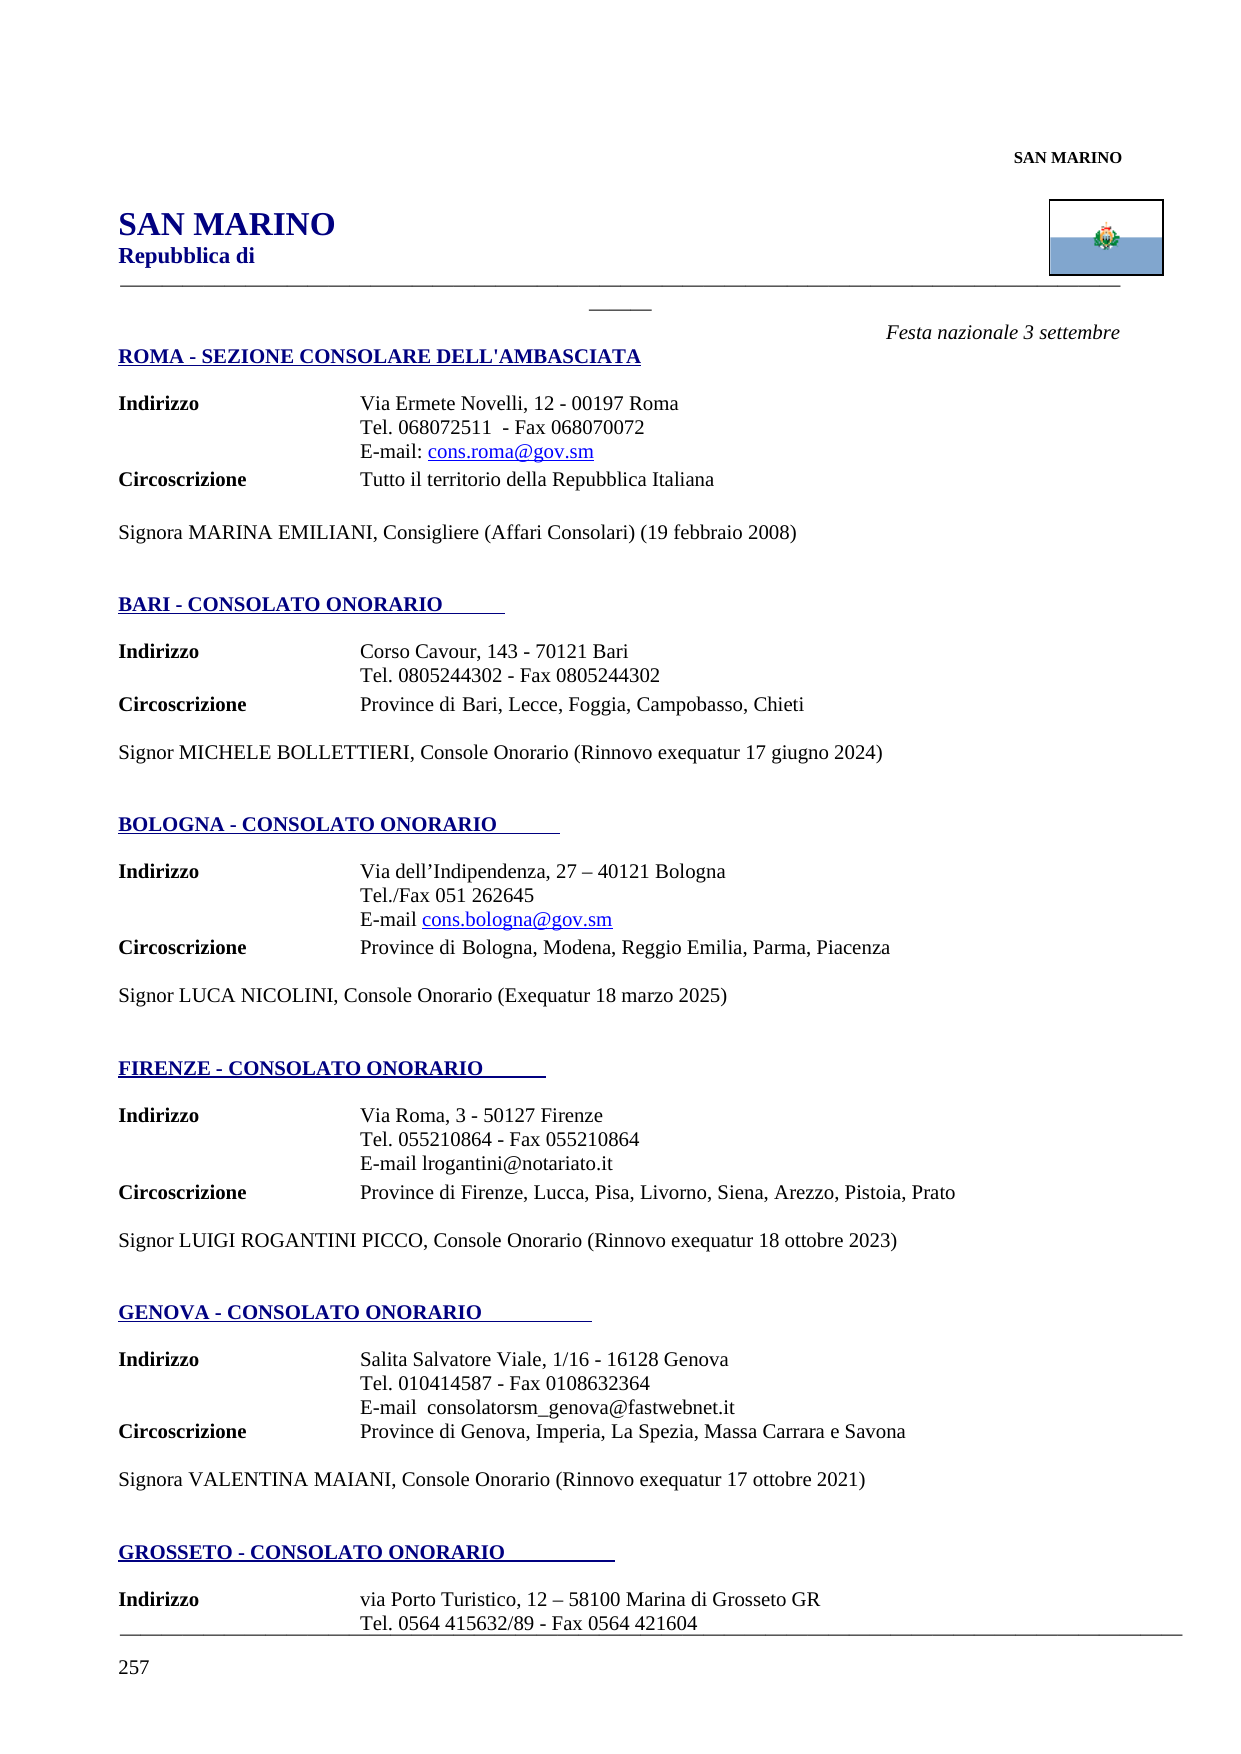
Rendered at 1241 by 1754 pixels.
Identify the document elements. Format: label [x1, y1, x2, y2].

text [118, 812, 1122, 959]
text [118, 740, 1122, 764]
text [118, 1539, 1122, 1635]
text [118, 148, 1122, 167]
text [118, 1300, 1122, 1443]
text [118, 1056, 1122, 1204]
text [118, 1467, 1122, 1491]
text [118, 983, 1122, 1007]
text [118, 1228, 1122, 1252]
picture [1050, 201, 1162, 274]
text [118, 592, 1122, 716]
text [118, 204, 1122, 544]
